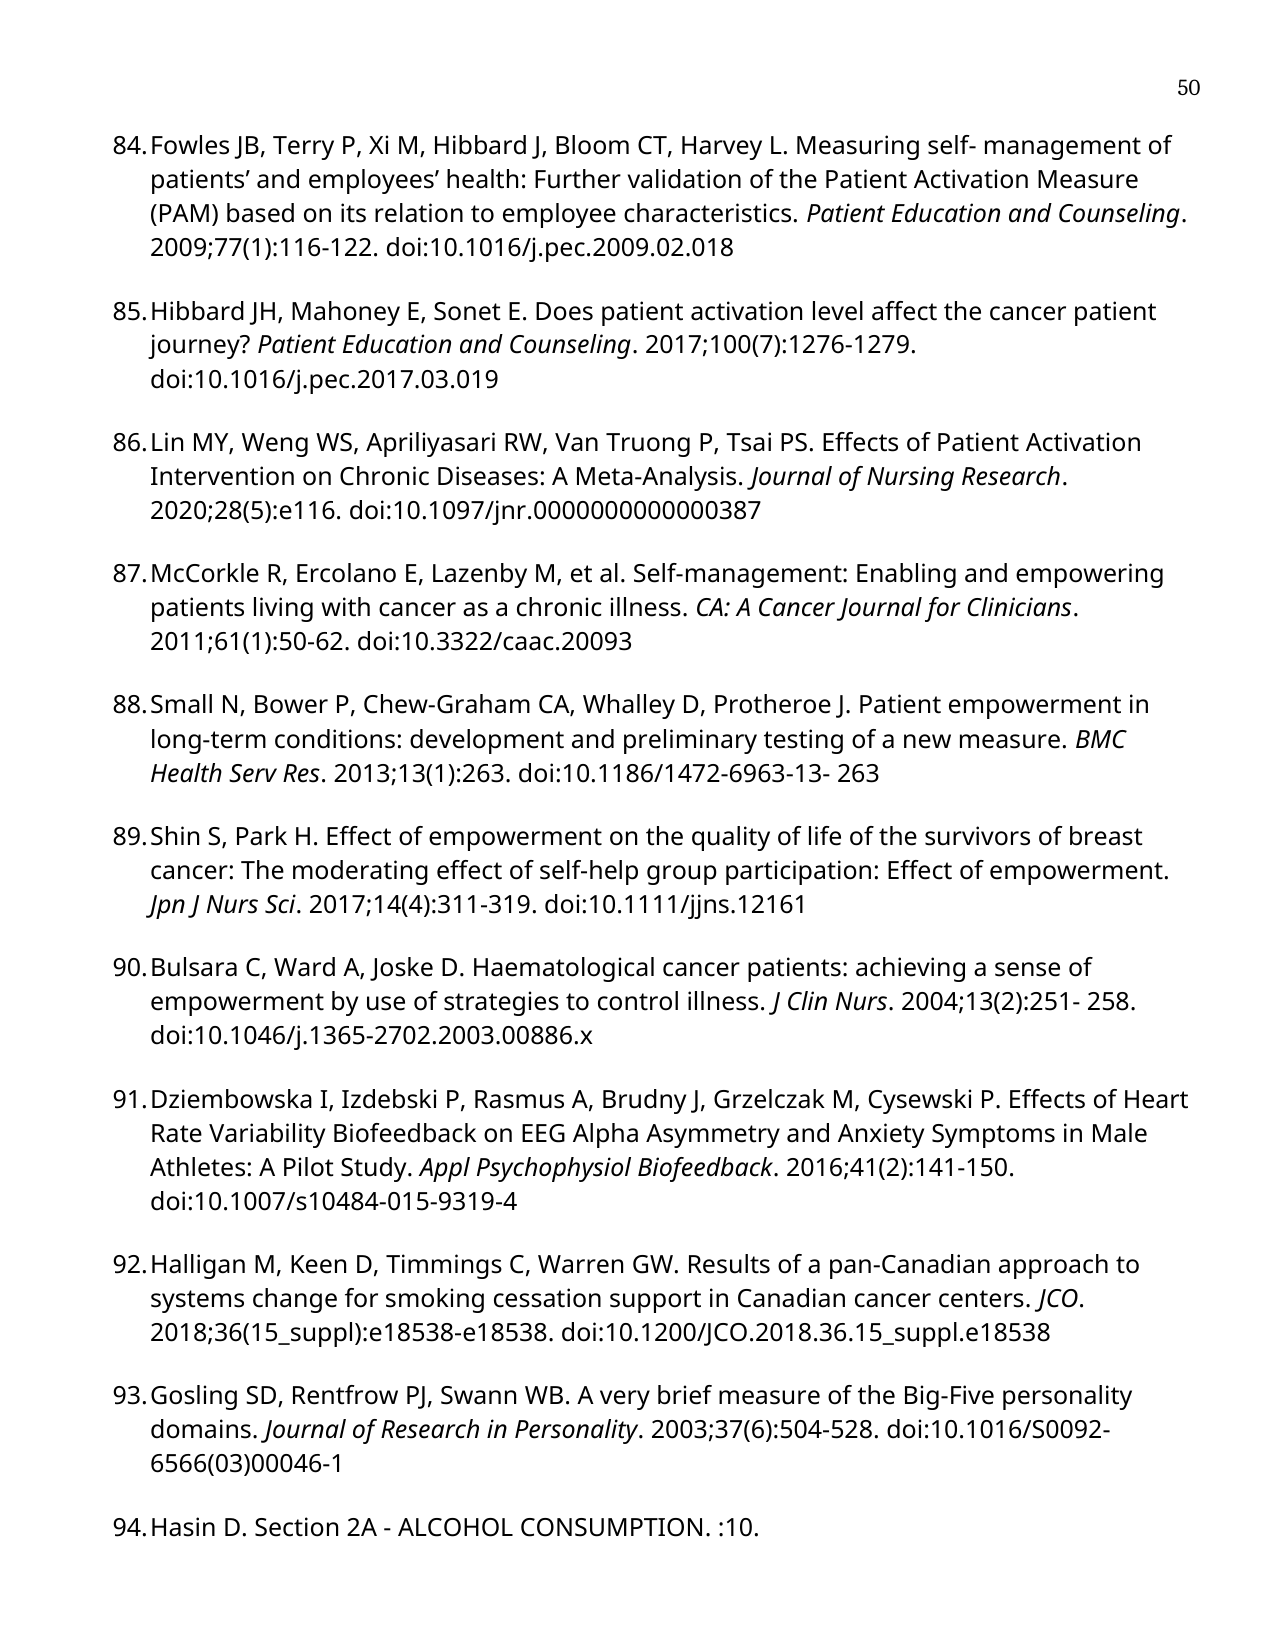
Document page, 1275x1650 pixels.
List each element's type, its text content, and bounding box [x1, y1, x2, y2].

list Halligan M, Keen D, Timmings C, Warren GW. Results of a pan-Canadian approach to systems change for smoking cessation support in Canadian cancer centers. JCO. 2018;36(15_suppl):e18538-e18538. doi:10.1200/JCO.2018.36.15_suppl.e18538 [112, 1247, 1200, 1349]
list Hasin D. Section 2A - ALCOHOL CONSUMPTION. :10. [112, 1509, 1200, 1543]
list Dziembowska I, Izdebski P, Rasmus A, Brudny J, Grzelczak M, Cysewski P. Effects of Heart Rate Variability Biofeedback on EEG Alpha Asymmetry and Anxiety Symptoms in Male Athletes: A Pilot Study. Appl Psychophysiol Biofeedback. 2016;41(2):141-150. doi:10.1007/s10484-015-9319-4 [112, 1081, 1200, 1217]
list Bulsara C, Ward A, Joske D. Haematological cancer patients: achieving a sense of empowerment by use of strategies to control illness. J Clin Nurs. 2004;13(2):251- 258. doi:10.1046/j.1365-2702.2003.00886.x [112, 950, 1200, 1052]
list Lin MY, Weng WS, Apriliyasari RW, Van Truong P, Tsai PS. Effects of Patient Activation Intervention on Chronic Diseases: A Meta-Analysis. Journal of Nursing Research. 2020;28(5):e116. doi:10.1097/jnr.0000000000000387 [112, 424, 1200, 527]
list Shin S, Park H. Effect of empowerment on the quality of life of the survivors of breast cancer: The moderating effect of self-help group participation: Effect of empowerment. Jpn J Nurs Sci. 2017;14(4):311-319. doi:10.1111/jjns.12161 [112, 818, 1200, 921]
list Fowles JB, Terry P, Xi M, Hibbard J, Bloom CT, Harvey L. Measuring self- management of patients’ and employees’ health: Further validation of the Patient Activation Measure (PAM) based on its relation to employee characteristics. Patient Education and Counseling. 2009;77(1):116-122. doi:10.1016/j.pec.2009.02.018 [112, 128, 1200, 264]
list Hibbard JH, Mahoney E, Sonet E. Does patient activation level affect the cancer patient journey? Patient Education and Counseling. 2017;100(7):1276-1279. doi:10.1016/j.pec.2017.03.019 [112, 293, 1200, 395]
list Gosling SD, Rentfrow PJ, Swann WB. A very brief measure of the Big-Five personality domains. Journal of Research in Personality. 2003;37(6):504-528. doi:10.1016/S0092-6566(03)00046-1 [112, 1378, 1200, 1480]
list McCorkle R, Ercolano E, Lazenby M, et al. Self-management: Enabling and empowering patients living with cancer as a chronic illness. CA: A Cancer Journal for Clinicians. 2011;61(1):50-62. doi:10.3322/caac.20093 [112, 556, 1200, 658]
list Small N, Bower P, Chew-Graham CA, Whalley D, Protheroe J. Patient empowerment in long-term conditions: development and preliminary testing of a new measure. BMC Health Serv Res. 2013;13(1):263. doi:10.1186/1472-6963-13- 263 [112, 687, 1200, 789]
